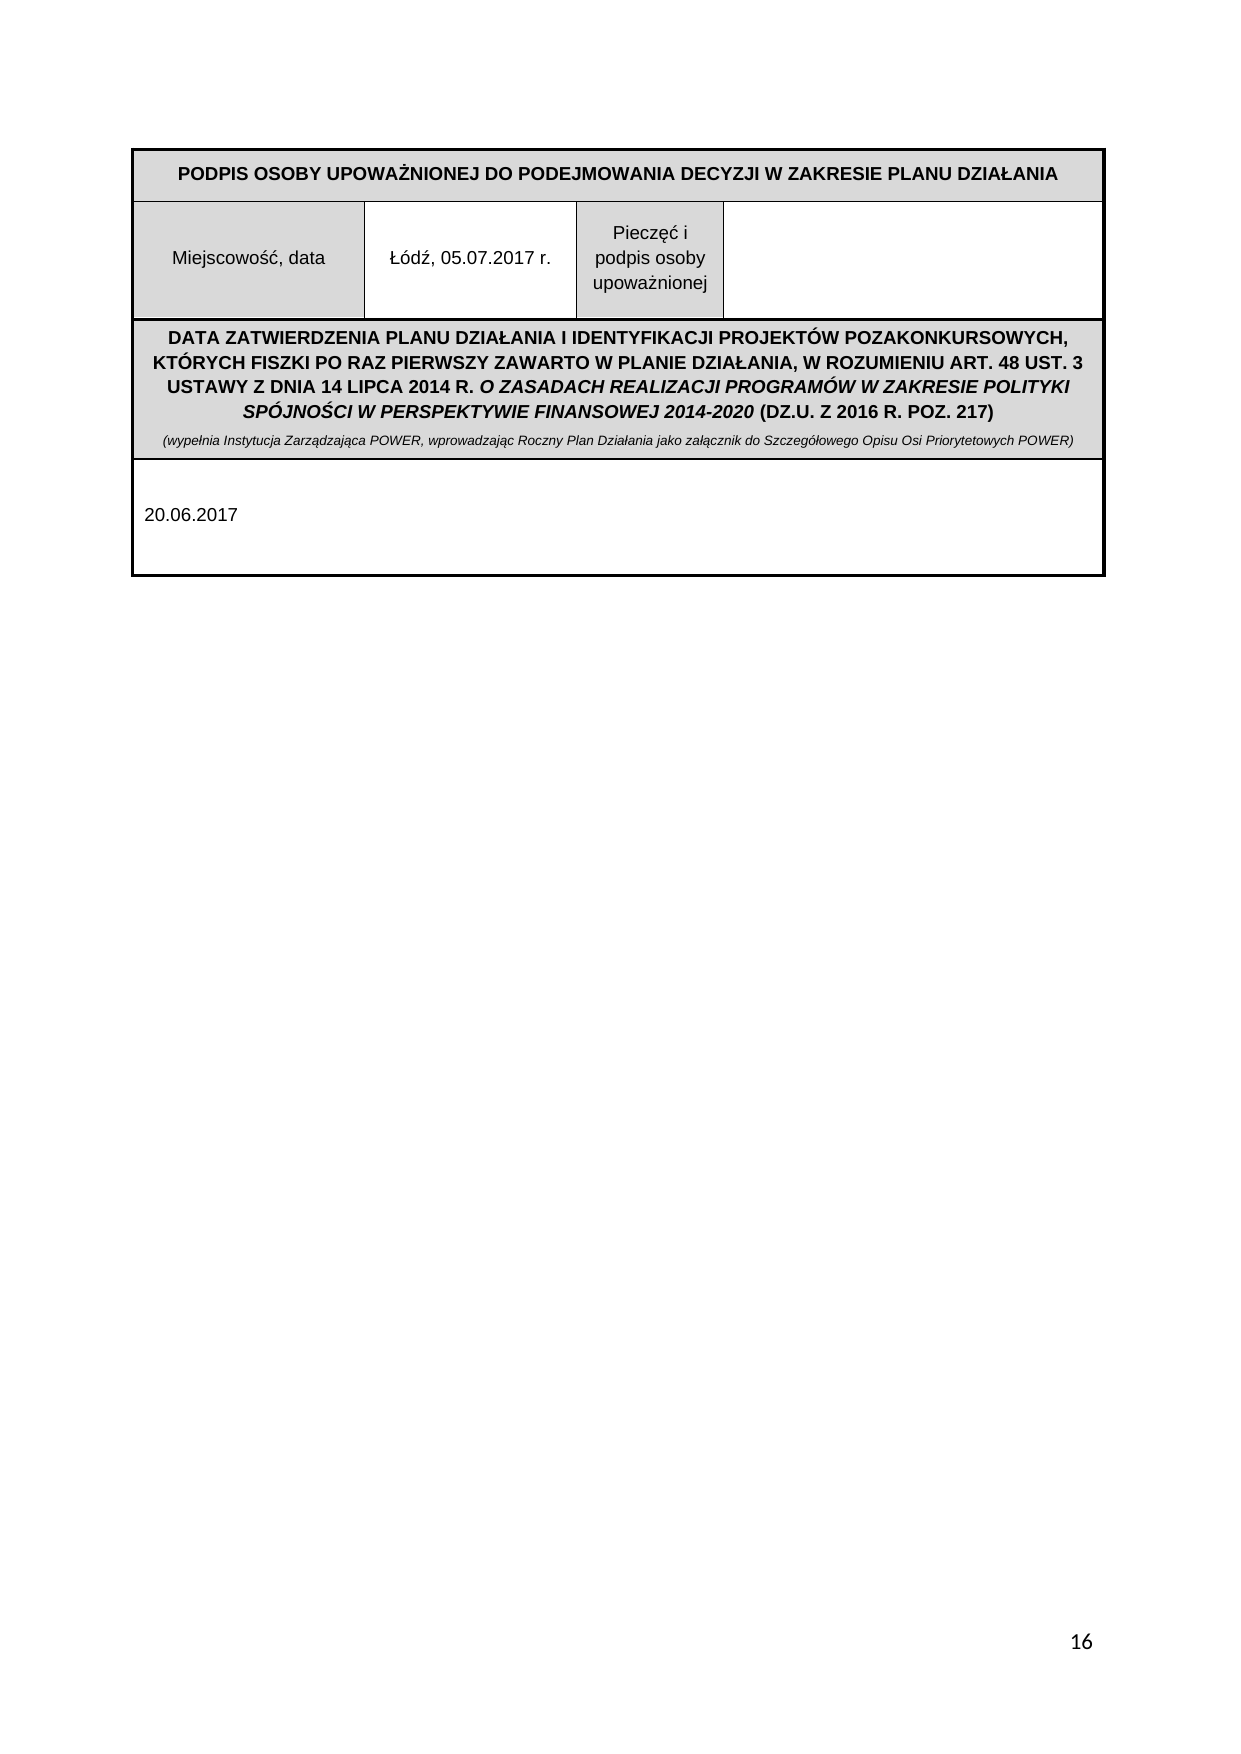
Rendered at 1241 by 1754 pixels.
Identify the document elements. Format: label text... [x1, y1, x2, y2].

table_cell DATA ZATWIERDZENIA PLANU DZIAŁANIA I IDENTYFIKACJI PROJEKTÓW POZAKONKURSOWYCH, KTÓRYCH FISZKI PO RAZ PIERWSZY ZAWARTO W PLANIE DZIAŁANIA, W ROZUMIENIU ART. 48 UST. 3 USTAWY Z DNIA 14 LIPCA 2014 R. O ZASADACH REALIZACJI PROGRAMÓW W ZAKRESIE POLITYKI SPÓJNOŚCI W PERSPEKTYWIE FINANSOWEJ 2014-2020 (DZ.U. Z 2016 R. POZ. 217) (wypełnia Instytucja Zarządzająca POWER, wprowadzając Roczny Plan Działania jako załącznik do Szczegółowego Opisu Osi Priorytetowych POWER) [134, 321, 1102, 458]
table_cell 20.06.2017 [134, 460, 1102, 574]
table_cell [724, 202, 1102, 317]
table_cell Łódź, 05.07.2017 r. [365, 202, 576, 317]
table_cell Pieczęć i podpis osoby upoważnionej [577, 202, 723, 317]
table_cell Miejscowość, data [134, 202, 364, 317]
table_header PODPIS OSOBY UPOWAŻNIONEJ DO PODEJMOWANIA DECYZJI W ZAKRESIE PLANU DZIAŁANIA [134, 151, 1102, 201]
